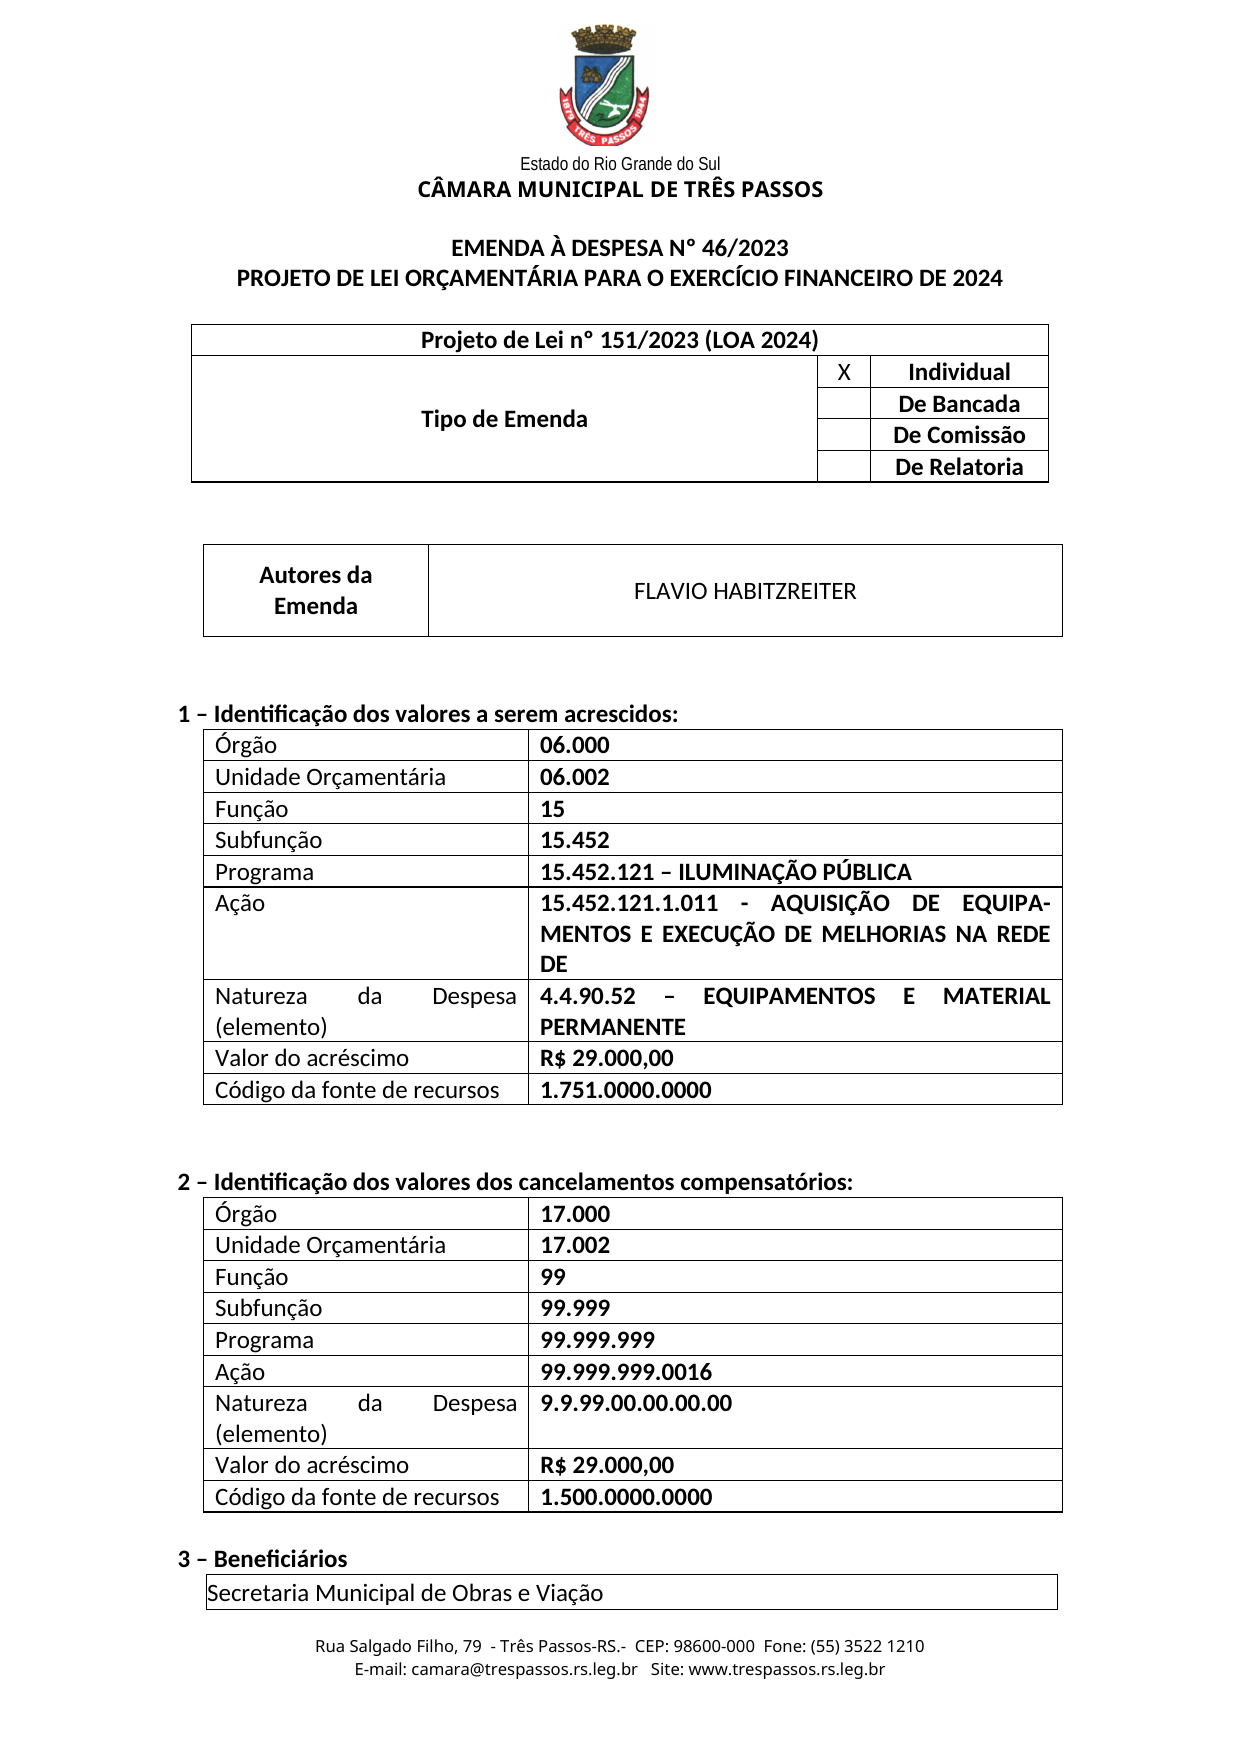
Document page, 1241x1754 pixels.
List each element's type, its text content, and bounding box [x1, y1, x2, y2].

table_cell Valor do acréscimo [204, 1449, 528, 1480]
table_cell 4.4.90.52 – EQUIPAMENTOS E MATERIAL PERMANENTE [529, 980, 1062, 1041]
table_cell Unidade Orçamentária [204, 1230, 528, 1260]
table_cell 9.9.99.00.00.00.00 [529, 1387, 1062, 1448]
table_header Órgão [204, 1198, 528, 1228]
table_cell 15.452.121.1.011 - AQUISIÇÃO DE EQUIPA-MENTOS E EXECUÇÃO DE MELHORIAS NA REDE DE [529, 888, 1062, 979]
table_cell 15.452.121 – ILUMINAÇÃO PÚBLICA [529, 856, 1062, 886]
table_cell [818, 419, 870, 450]
text PROJETO DE LEI ORÇAMENTÁRIA PARA O EXERCÍCIO FINANCEIRO DE 2024 [177, 262, 1063, 293]
table_cell 99 [529, 1261, 1062, 1292]
table_cell Valor do acréscimo [204, 1042, 528, 1073]
table_cell De Bancada [871, 388, 1048, 418]
text 1 – Identificação dos valores a serem acrescidos: [177, 698, 1063, 729]
table_header Projeto de Lei nº 151/2023 (LOA 2024) [192, 325, 1048, 355]
table_header 06.000 [529, 730, 1062, 760]
table_cell 99.999 [529, 1293, 1062, 1323]
table_cell 15.452 [529, 824, 1062, 855]
table_cell R$ 29.000,00 [529, 1042, 1062, 1073]
table_cell Ação [204, 1356, 528, 1386]
table_header 17.000 [529, 1198, 1062, 1228]
table_cell Função [204, 1261, 528, 1292]
table_cell Subfunção [204, 824, 528, 855]
table_cell De Comissão [871, 419, 1048, 450]
table_cell Natureza da Despesa (elemento) [204, 980, 528, 1041]
table_cell Função [204, 793, 528, 823]
text 2 – Identificação dos valores dos cancelamentos compensatórios: [177, 1166, 1063, 1197]
table_cell Individual [871, 356, 1048, 387]
table_header FLAVIO HABITZREITER [429, 545, 1062, 636]
table_cell 15 [529, 793, 1062, 823]
table_cell Subfunção [204, 1293, 528, 1323]
table_cell Código da fonte de recursos [204, 1074, 528, 1104]
table_cell 17.002 [529, 1230, 1062, 1260]
text Secretaria Municipal de Obras e Viação [207, 1575, 1057, 1609]
table_cell R$ 29.000,00 [529, 1449, 1062, 1480]
table_cell Natureza da Despesa (elemento) [204, 1387, 528, 1448]
table_header Autores da Emenda [204, 545, 428, 636]
table_header Órgão [204, 730, 528, 760]
picture [554, 20, 655, 146]
table_cell [818, 388, 870, 418]
table_cell [818, 451, 870, 481]
table_cell 1.751.0000.0000 [529, 1074, 1062, 1104]
table_cell Programa [204, 1324, 528, 1355]
table_cell X [818, 356, 870, 387]
table_cell 1.500.0000.0000 [529, 1481, 1062, 1511]
table_cell Ação [204, 888, 528, 979]
table_cell 99.999.999.0016 [529, 1356, 1062, 1386]
table_cell Unidade Orçamentária [204, 761, 528, 792]
table_cell Programa [204, 856, 528, 886]
text EMENDA À DESPESA Nº 46/2023 [177, 232, 1063, 262]
table_cell 06.002 [529, 761, 1062, 792]
table_cell Tipo de Emenda [192, 356, 817, 481]
table_cell 99.999.999 [529, 1324, 1062, 1355]
table_cell De Relatoria [871, 451, 1048, 481]
table_cell Código da fonte de recursos [204, 1481, 528, 1511]
text 3 – Beneficiários [177, 1543, 1063, 1573]
